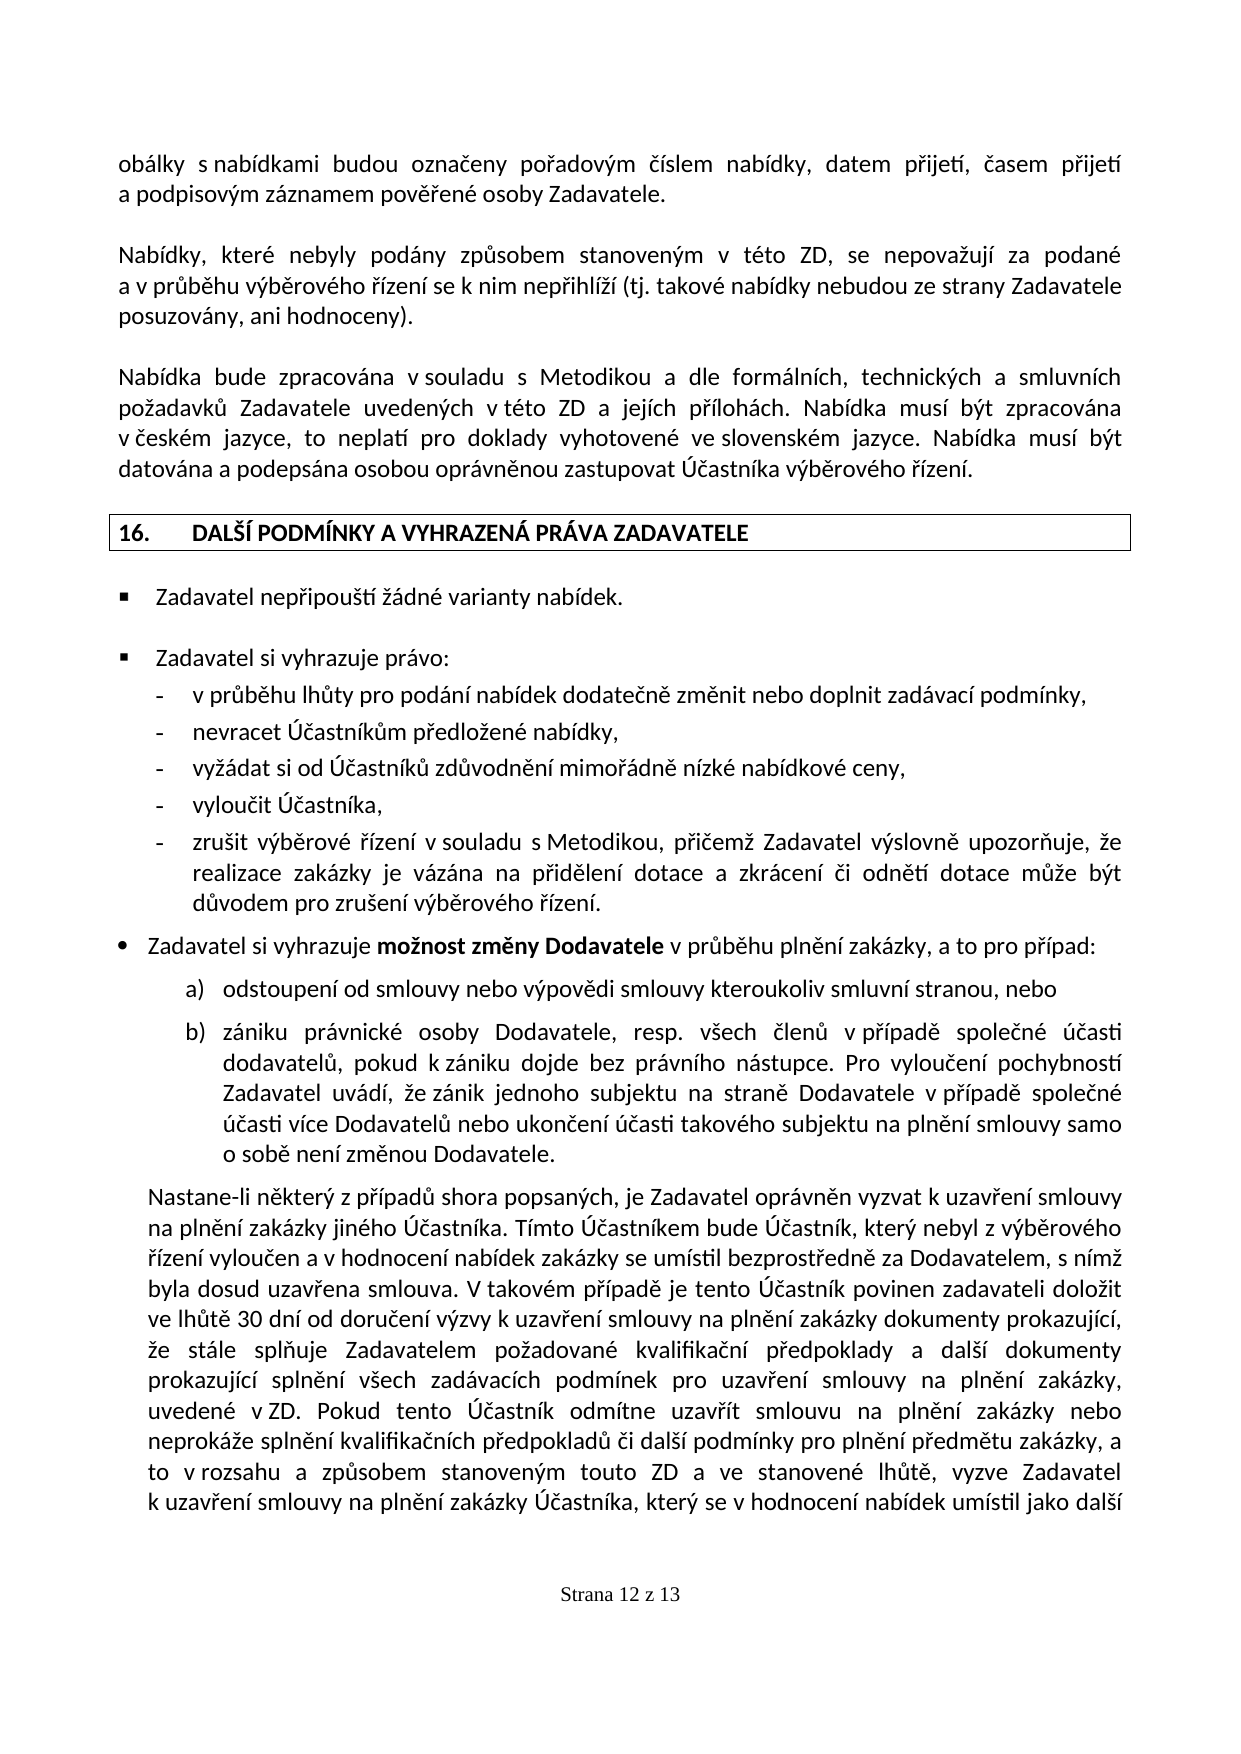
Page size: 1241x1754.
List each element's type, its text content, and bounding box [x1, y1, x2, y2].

list Zadavatel nepřipouští žádné varianty nabídek. [118, 581, 1122, 612]
list Zadavatel si vyhrazuje právo: [118, 642, 1122, 673]
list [148, 1181, 1122, 1517]
list vyžádat si od Účastníků zdůvodnění mimořádně nízké nabídkové ceny, [155, 753, 1122, 783]
text Nabídka bude zpracována v souladu s Metodikou a dle formálních, technických a smluvních požadavků Zadavatele uvedených v této ZD a jejích přílohách. Nabídka musí být zpracována v českém jazyce, to neplatí pro doklady vyhotovené ve slovenském jazyce. Nabídka musí být datována a podepsána osobou oprávněnou zastupovat Účastníka výběrového řízení. [118, 361, 1122, 483]
list zániku právnické osoby Dodavatele, resp. všech členů v případě společné účasti dodavatelů, pokud k zániku dojde bez právního nástupce. Pro vyloučení pochybností Zadavatel uvádí, že zánik jednoho subjektu na straně Dodavatele v případě společné účasti více Dodavatelů nebo ukončení účasti takového subjektu na plnění smlouvy samo o sobě není změnou Dodavatele. [185, 1016, 1122, 1169]
list v průběhu lhůty pro podání nabídek dodatečně změnit nebo doplnit zadávací podmínky, [155, 679, 1122, 709]
list nevracet Účastníkům předložené nabídky, [155, 716, 1122, 746]
list odstoupení od smlouvy nebo výpovědi smlouvy kteroukoliv smluvní stranou, nebo [185, 973, 1122, 1004]
text 16. DALŠÍ PODMÍNKY A VYHRAZENÁ PRÁVA ZADAVATELE [110, 515, 1130, 550]
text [118, 148, 1122, 209]
list zrušit výběrové řízení v souladu s Metodikou, přičemž Zadavatel výslovně upozorňuje, že realizace zakázky je vázána na přidělení dotace a zkrácení či odnětí dotace může být důvodem pro zrušení výběrového řízení. [155, 826, 1122, 918]
list Zadavatel si vyhrazuje možnost změny Dodavatele v průběhu plnění zakázky, a to pro případ: [118, 930, 1122, 961]
list vyloučit Účastníka, [155, 789, 1122, 820]
text Nabídky, které nebyly podány způsobem stanoveným v této ZD, se nepovažují za podané a v průběhu výběrového řízení se k nim nepřihlíží (tj. takové nabídky nebudou ze strany Zadavatele posuzovány, ani hodnoceny). [118, 239, 1122, 331]
